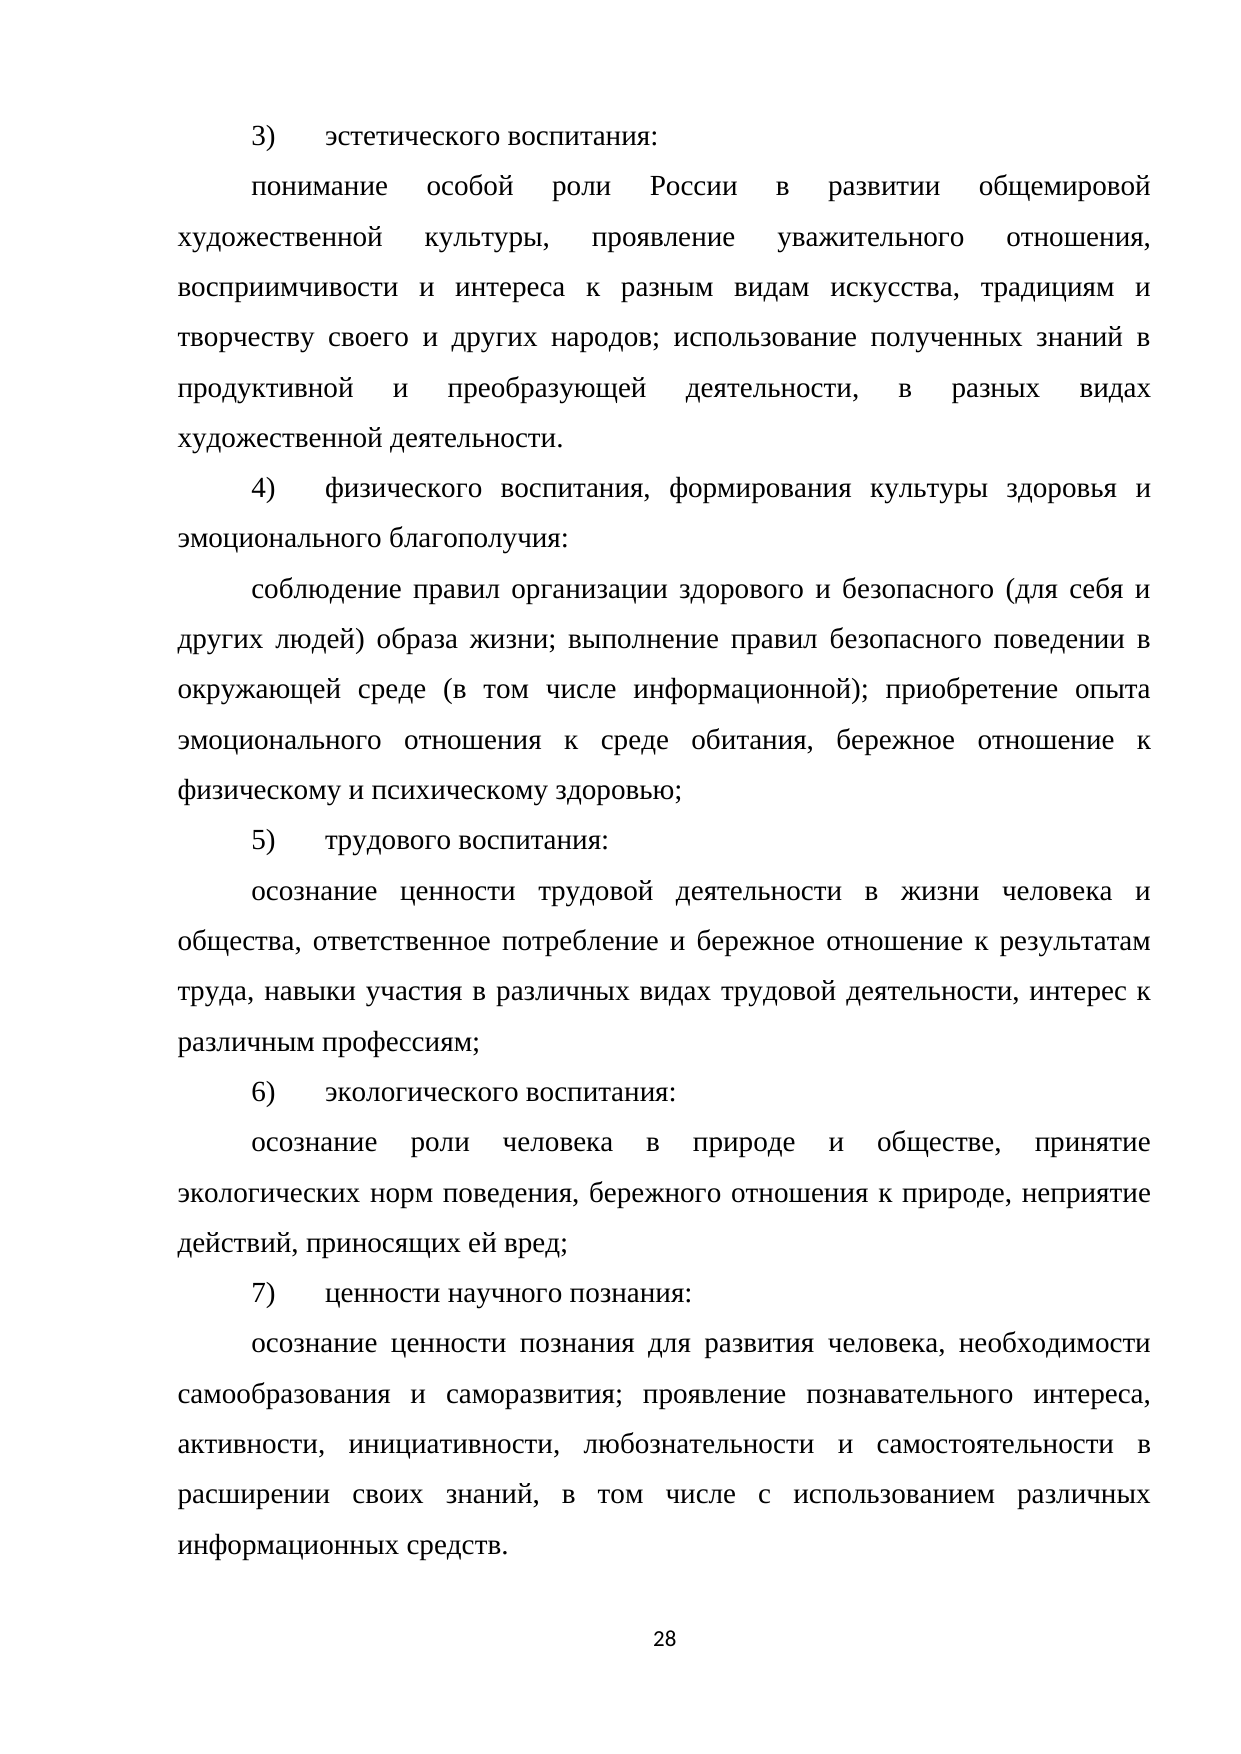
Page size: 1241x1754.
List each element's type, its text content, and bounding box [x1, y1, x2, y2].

text понимание особой роли России в развитии общемировой художественной культуры, проявление уважительного отношения, восприимчивости и интереса к разным видам искусства, традициям и творчеству своего и других народов; использование полученных знаний в продуктивной и преобразующей деятельности, в разных видах художественной деятельности. [177, 168, 1152, 453]
text осознание роли человека в природе и обществе, принятие экологических норм поведения, бережного отношения к природе, неприятие действий, приносящих ей вред; [177, 1124, 1152, 1258]
text осознание ценности трудовой деятельности в жизни человека и общества, ответственное потребление и бережное отношение к результатам труда, навыки участия в различных видах трудовой деятельности, интерес к различным профессиям; [177, 873, 1152, 1057]
text 3) эстетического воспитания: [177, 118, 1152, 152]
text 7) ценности научного познания: [177, 1275, 1152, 1309]
text 4) физического воспитания, формирования культуры здоровья и эмоционального благополучия: [177, 470, 1152, 554]
text 5) трудового воспитания: [177, 822, 1152, 856]
text 6) экологического воспитания: [177, 1074, 1152, 1108]
text осознание ценности познания для развития человека, необходимости самообразования и саморазвития; проявление познавательного интереса, активности, инициативности, любознательности и самостоятельности в расширении своих знаний, в том числе с использованием различных информационных средств. [177, 1326, 1152, 1560]
text соблюдение правил организации здорового и безопасного (для себя и других людей) образа жизни; выполнение правил безопасного поведении в окружающей среде (в том числе информационной); приобретение опыта эмоционального отношения к среде обитания, бережное отношение к физическому и психическому здоровью; [177, 571, 1152, 806]
